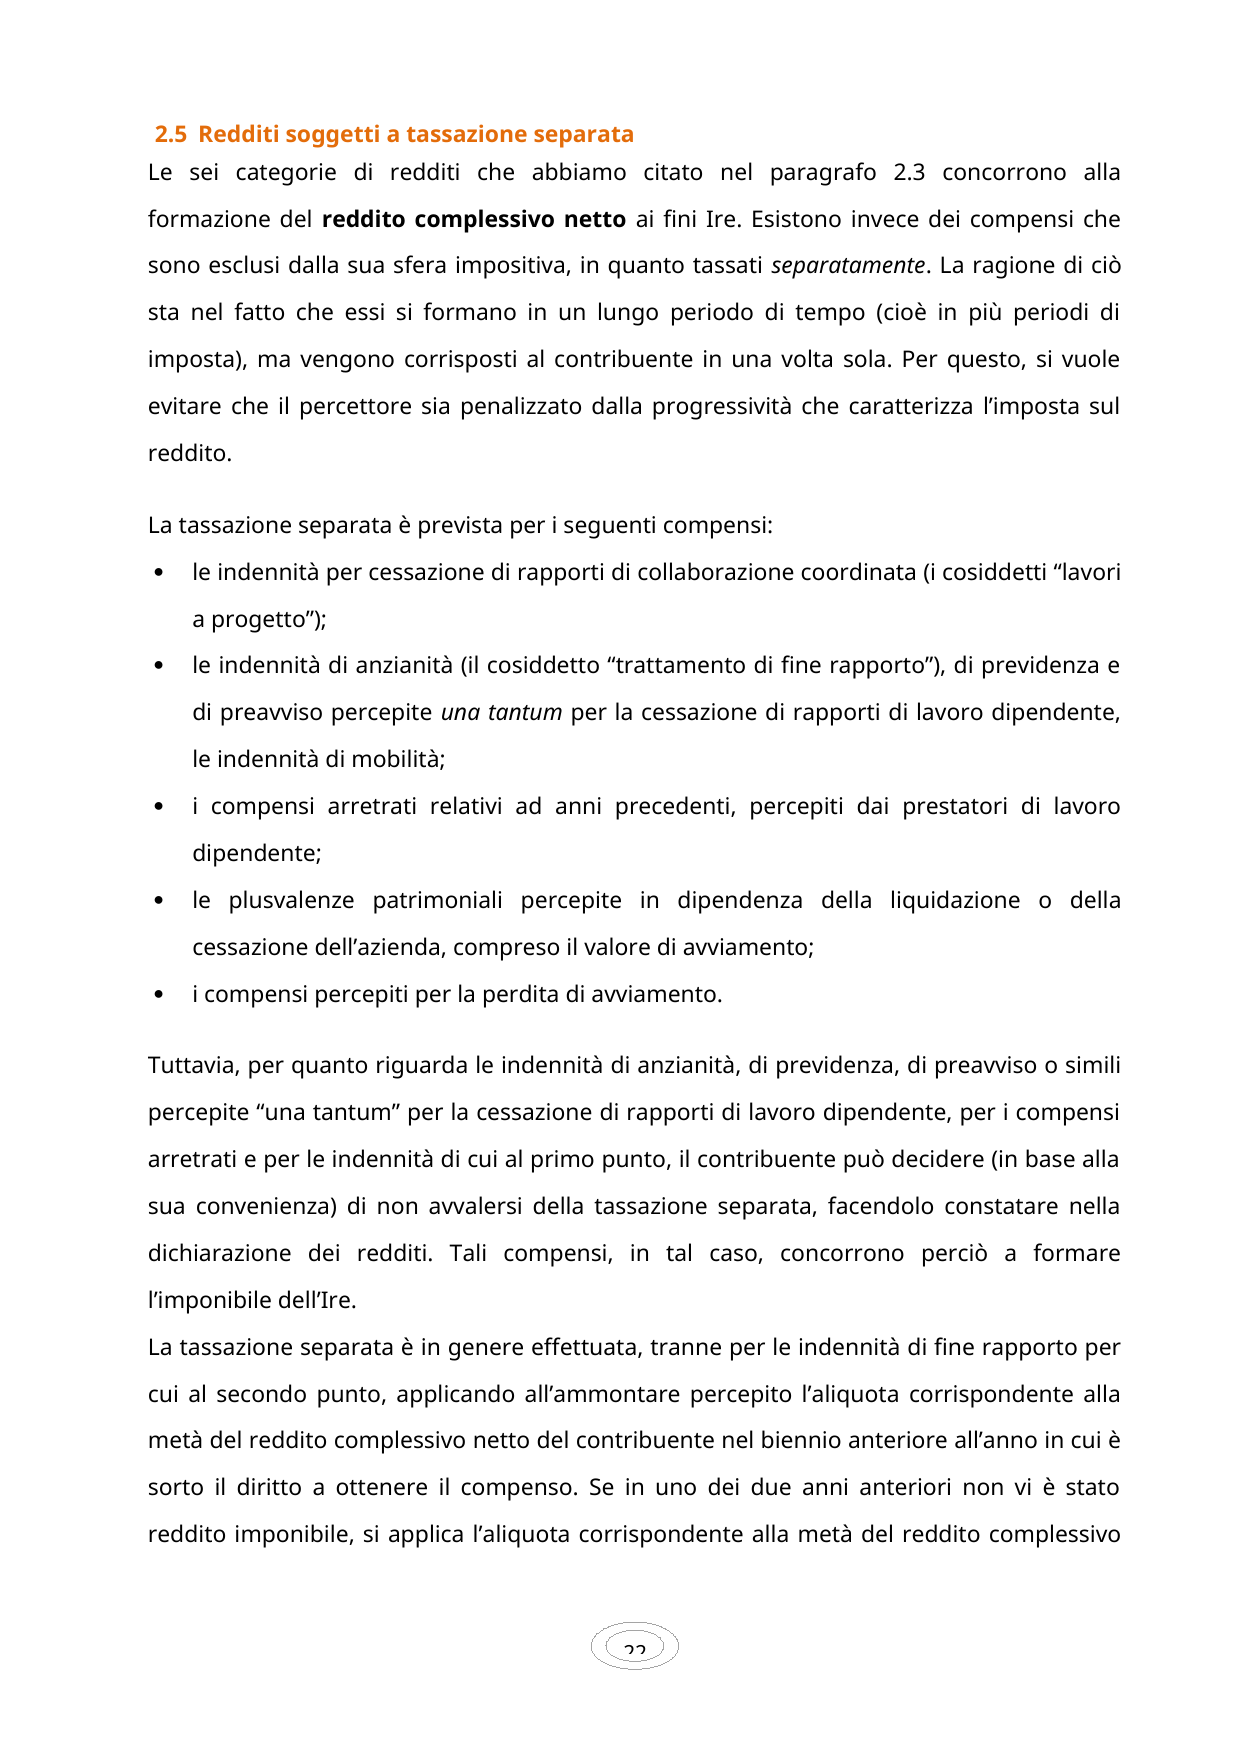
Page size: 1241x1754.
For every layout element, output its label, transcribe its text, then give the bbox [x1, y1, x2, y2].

list le indennità per cessazione di rapporti di collaborazione coordinata (i cosiddetti “lavori a progetto”); [154, 556, 1122, 634]
list i compensi percepiti per la perdita di avviamento. [154, 977, 1122, 1009]
subtitle Redditi soggetti a tassazione separata [154, 118, 1122, 149]
text Tuttavia, per quanto riguarda le indennità di anzianità, di previdenza, di preavviso o simili percepite “una tantum” per la cessazione di rapporti di lavoro dipendente, per i compensi arretrati e per le indennità di cui al primo punto, il contribuente può decidere (in base alla sua convenienza) di non avvalersi della tassazione separata, facendolo constatare nella dichiarazione dei redditi. Tali compensi, in tal caso, concorrono perciò a formare l’imponibile dell’Ire. [148, 1049, 1122, 1315]
list i compensi arretrati relativi ad anni precedenti, percepiti dai prestatori di lavoro dipendente; [154, 790, 1122, 868]
list le plusvalenze patrimoniali percepite in dipendenza della liquidazione o della cessazione dell’azienda, compreso il valore di avviamento; [154, 884, 1122, 962]
text Le sei categorie di redditi che abbiamo citato nel paragrafo 2.3 concorrono alla formazione del reddito complessivo netto ai fini Ire. Esistono invece dei compensi che sono esclusi dalla sua sfera impositiva, in quanto tassati separatamente. La ragione di ciò sta nel fatto che essi si formano in un lungo periodo di tempo (cioè in più periodi di imposta), ma vengono corrisposti al contribuente in una volta sola. Per questo, si vuole evitare che il percettore sia penalizzato dalla progressività che caratterizza l’imposta sul reddito. [148, 156, 1122, 468]
text La tassazione separata è prevista per i seguenti compensi: [148, 509, 1122, 540]
list le indennità di anzianità (il cosiddetto “trattamento di fine rapporto”), di previdenza e di preavviso percepite una tantum per la cessazione di rapporti di lavoro dipendente, le indennità di mobilità; [154, 649, 1122, 774]
